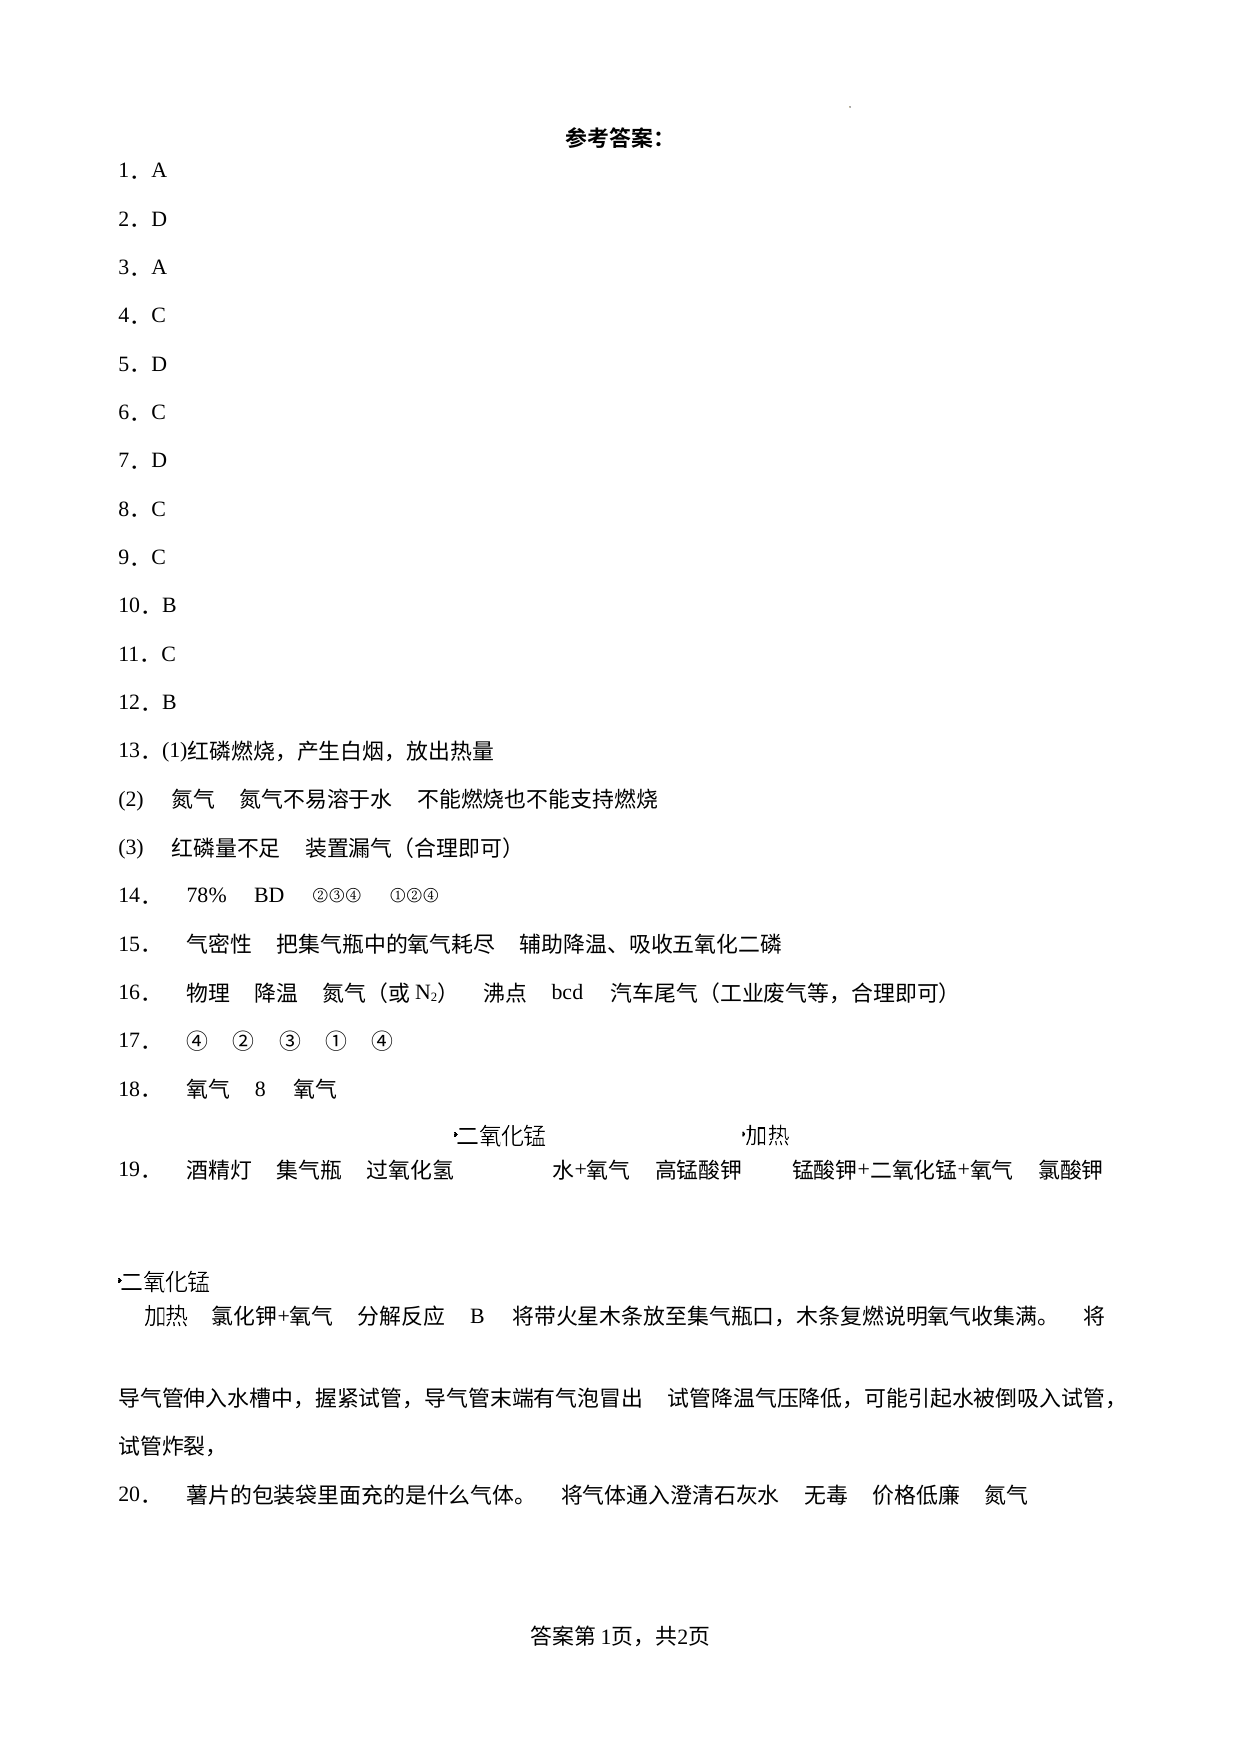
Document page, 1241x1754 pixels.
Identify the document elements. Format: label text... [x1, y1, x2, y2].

text 14． 78% BD ②③④ ①②④ [118, 878, 1122, 911]
text 5．D [118, 347, 1122, 379]
text 7．D [118, 443, 1122, 476]
text (3) 红磷量不足 装置漏气（合理即可） [118, 830, 1122, 863]
text 15． 气密性 把集气瓶中的氧气耗尽 辅助降温、吸收五氧化二磷 [118, 927, 1122, 959]
text 8．C [118, 492, 1122, 524]
text 11．C [118, 637, 1122, 669]
text 20． 薯片的包装袋里面充的是什么气体。 将气体通入澄清石灰水 无毒 价格低廉 氮气 [118, 1477, 1122, 1510]
text 9．C [118, 540, 1122, 573]
text 12．B [118, 685, 1122, 718]
text 16． 物理 降温 氮气（或N2） 沸点 bcd 汽车尾气（工业废气等，合理即可） [118, 975, 1122, 1008]
text 6．C [118, 395, 1122, 428]
text 4．C [118, 298, 1122, 331]
text (2) 氮气 氮气不易溶于水 不能燃烧也不能支持燃烧 [118, 782, 1122, 814]
text 19． 酒精灯 集气瓶 过氧化氢 水+氧气 高锰酸钾锰酸钾+二氧化锰+氧气 氯酸钾氯化钾+氧气 分解反应 B 将带火星木条放至集气瓶口，木条复燃说明氧气收集满。 将导气管伸入水槽中，握紧试管，导气管末端有气泡冒出 试管降温气压降低，可能引起水被倒吸入试管，试管炸裂， [118, 1120, 1122, 1461]
text 1．A [118, 153, 1122, 186]
text 参考答案： [118, 121, 1122, 153]
text 10．B [118, 588, 1122, 621]
text 13．(1)红磷燃烧，产生白烟，放出热量 [118, 733, 1122, 766]
text 2．D [118, 202, 1122, 234]
text 18． 氧气 8 氧气 [118, 1072, 1122, 1104]
text 3．A [118, 250, 1122, 283]
text 17． ④ ② ③ ① ④ [118, 1023, 1122, 1056]
